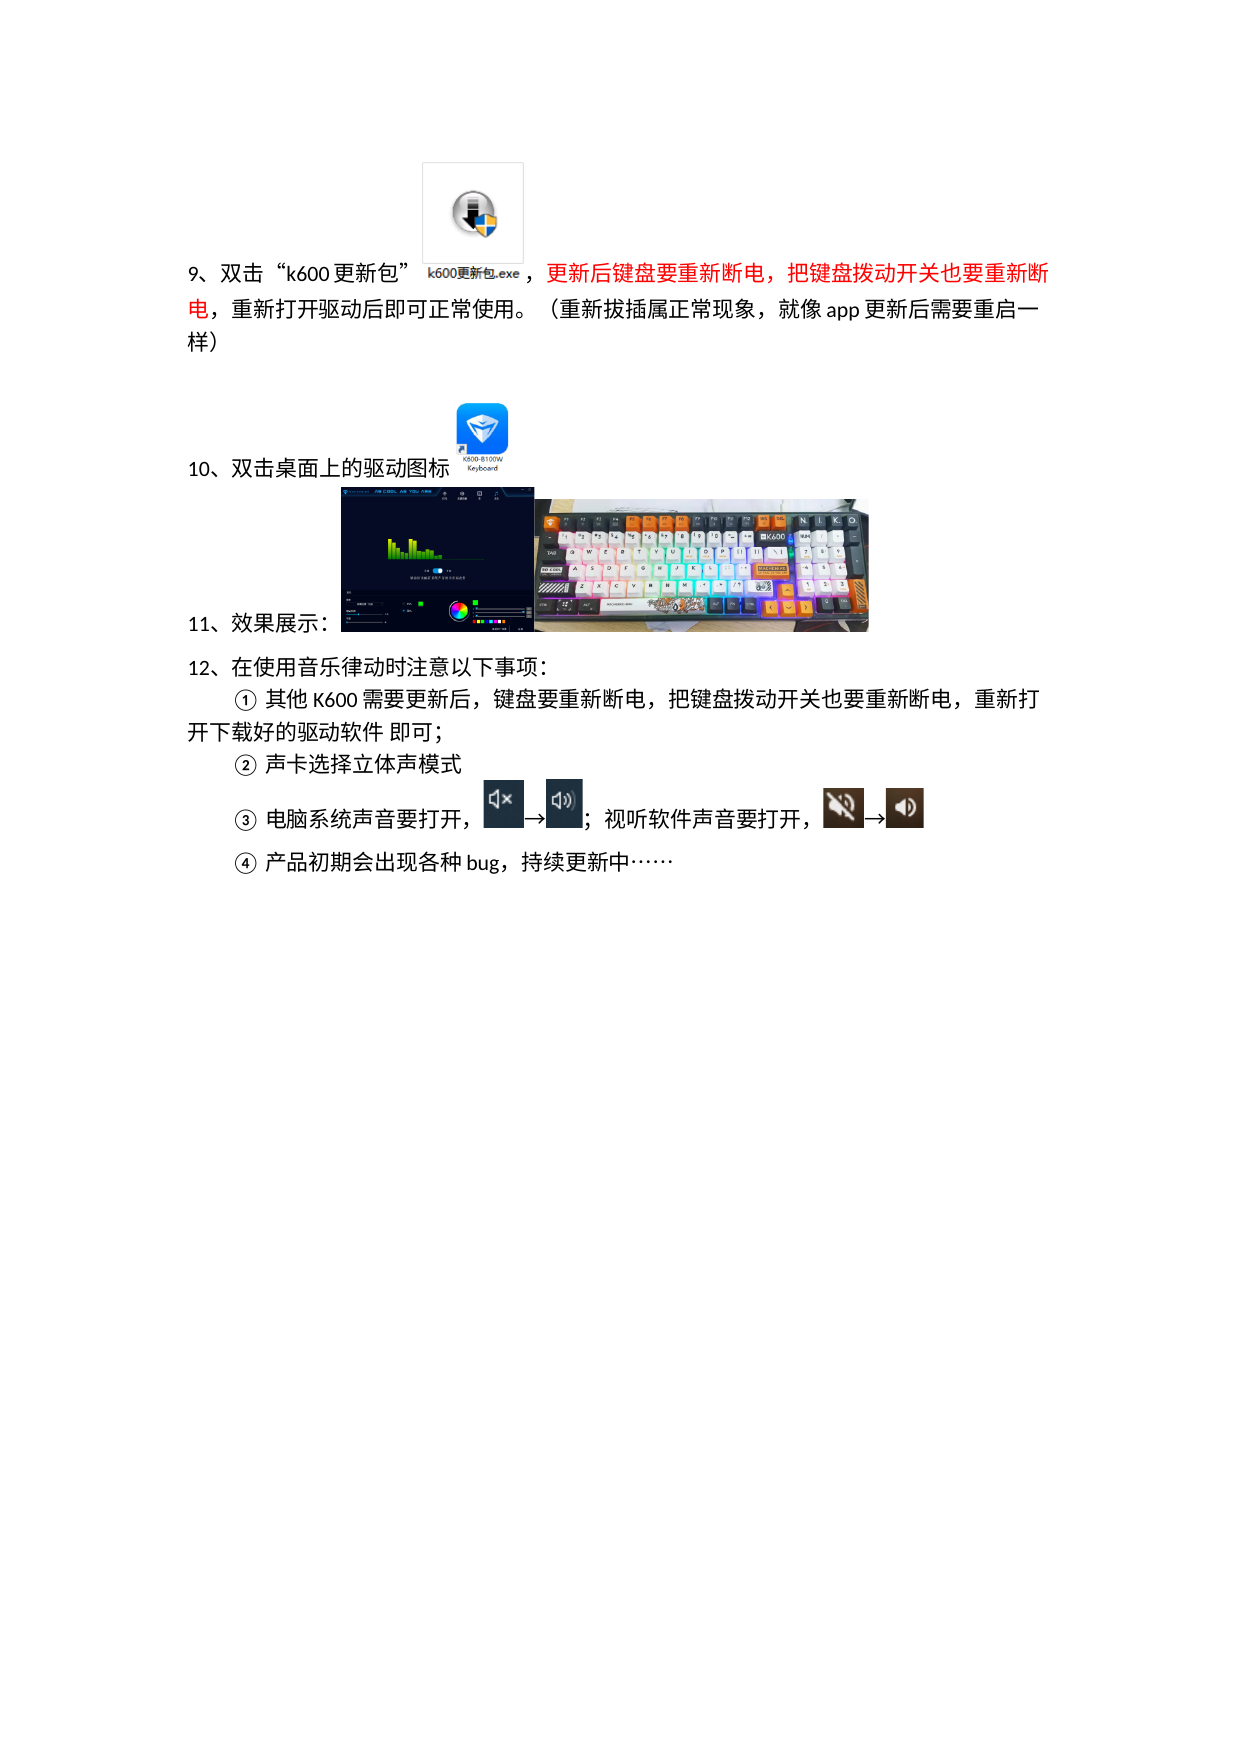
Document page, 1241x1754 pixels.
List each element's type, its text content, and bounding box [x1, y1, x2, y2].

picture [823, 788, 864, 828]
list ④产品初期会出现各种bug，持续更新中…… [187, 844, 1053, 877]
picture [421, 162, 525, 281]
list ③电脑系统声音要打开，→；视听软件声音要打开，→ [187, 779, 1053, 844]
picture [450, 389, 513, 477]
picture [341, 487, 869, 632]
picture [483, 780, 524, 828]
list 双击桌面上的驱动图标 [187, 389, 1053, 487]
list ①其他K600需要更新后，键盘要重新断电，把键盘拨动开关也要重新断电，重新打开下载好的驱动软件 即可； [187, 682, 1053, 747]
picture [546, 779, 583, 828]
picture [885, 788, 924, 828]
list ②声卡选择立体声模式 [187, 747, 1053, 779]
list 双击“k600更新包”，更新后键盘要重新断电，把键盘拨动开关也要重新断电，重新打开驱动后即可正常使用。（重新拔插属正常现象，就像app更新后需要重启一样） [187, 162, 1053, 357]
list 在使用音乐律动时注意以下事项： [187, 649, 1053, 682]
